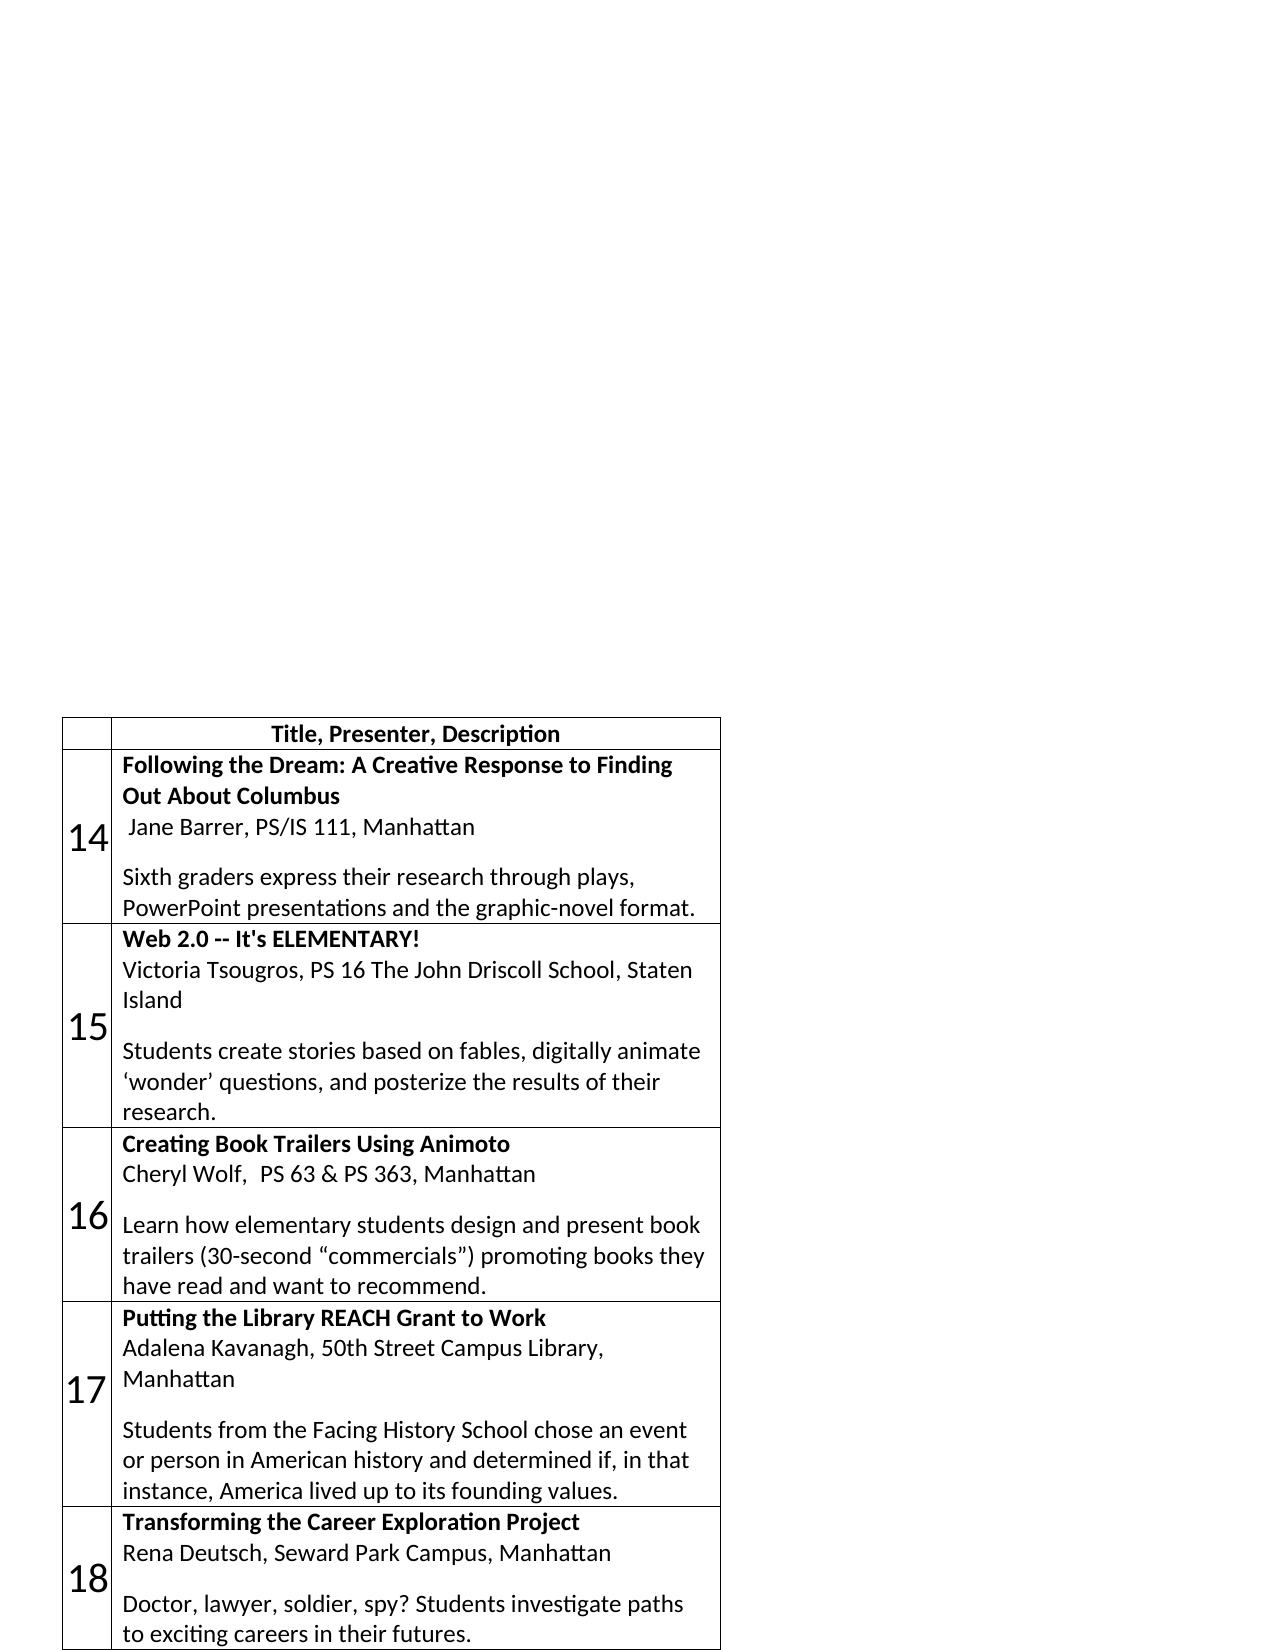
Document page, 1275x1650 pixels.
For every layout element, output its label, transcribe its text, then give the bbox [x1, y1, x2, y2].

table_cell Transforming the Career Exploration Project Rena Deutsch, Seward Park Campus, Manhattan Doctor, lawyer, soldier, spy? Students investigate paths to exciting careers in their futures. [112, 1507, 720, 1649]
table_cell Creating Book Trailers Using Animoto Cheryl Wolf, PS 63 & PS 363, Manhattan Learn how elementary students design and present book trailers (30-second “commercials”) promoting books they have read and want to recommend. [112, 1128, 720, 1301]
table_cell Putting the Library REACH Grant to Work Adalena Kavanagh, 50th Street Campus Library, Manhattan Students from the Facing History School chose an event or person in American history and determined if, in that instance, America lived up to its founding values. [112, 1302, 720, 1506]
table_cell 14 [63, 750, 111, 923]
table_cell 16 [63, 1128, 111, 1301]
table_cell Web 2.0 -- It's ELEMENTARY! Victoria Tsougros, PS 16 The John Driscoll School, Staten Island Students create stories based on fables, digitally animate ‘wonder’ questions, and posterize the results of their research. [112, 924, 720, 1127]
table_cell 15 [63, 924, 111, 1127]
table_cell 17 [63, 1302, 111, 1506]
table_cell Following the Dream: A Creative Response to Finding Out About Columbus Jane Barrer, PS/IS 111, Manhattan Sixth graders express their research through plays, PowerPoint presentations and the graphic-novel format. [112, 750, 720, 923]
table_cell 18 [63, 1507, 111, 1649]
table_header [63, 718, 111, 748]
table_header Title, Presenter, Description [112, 718, 720, 748]
